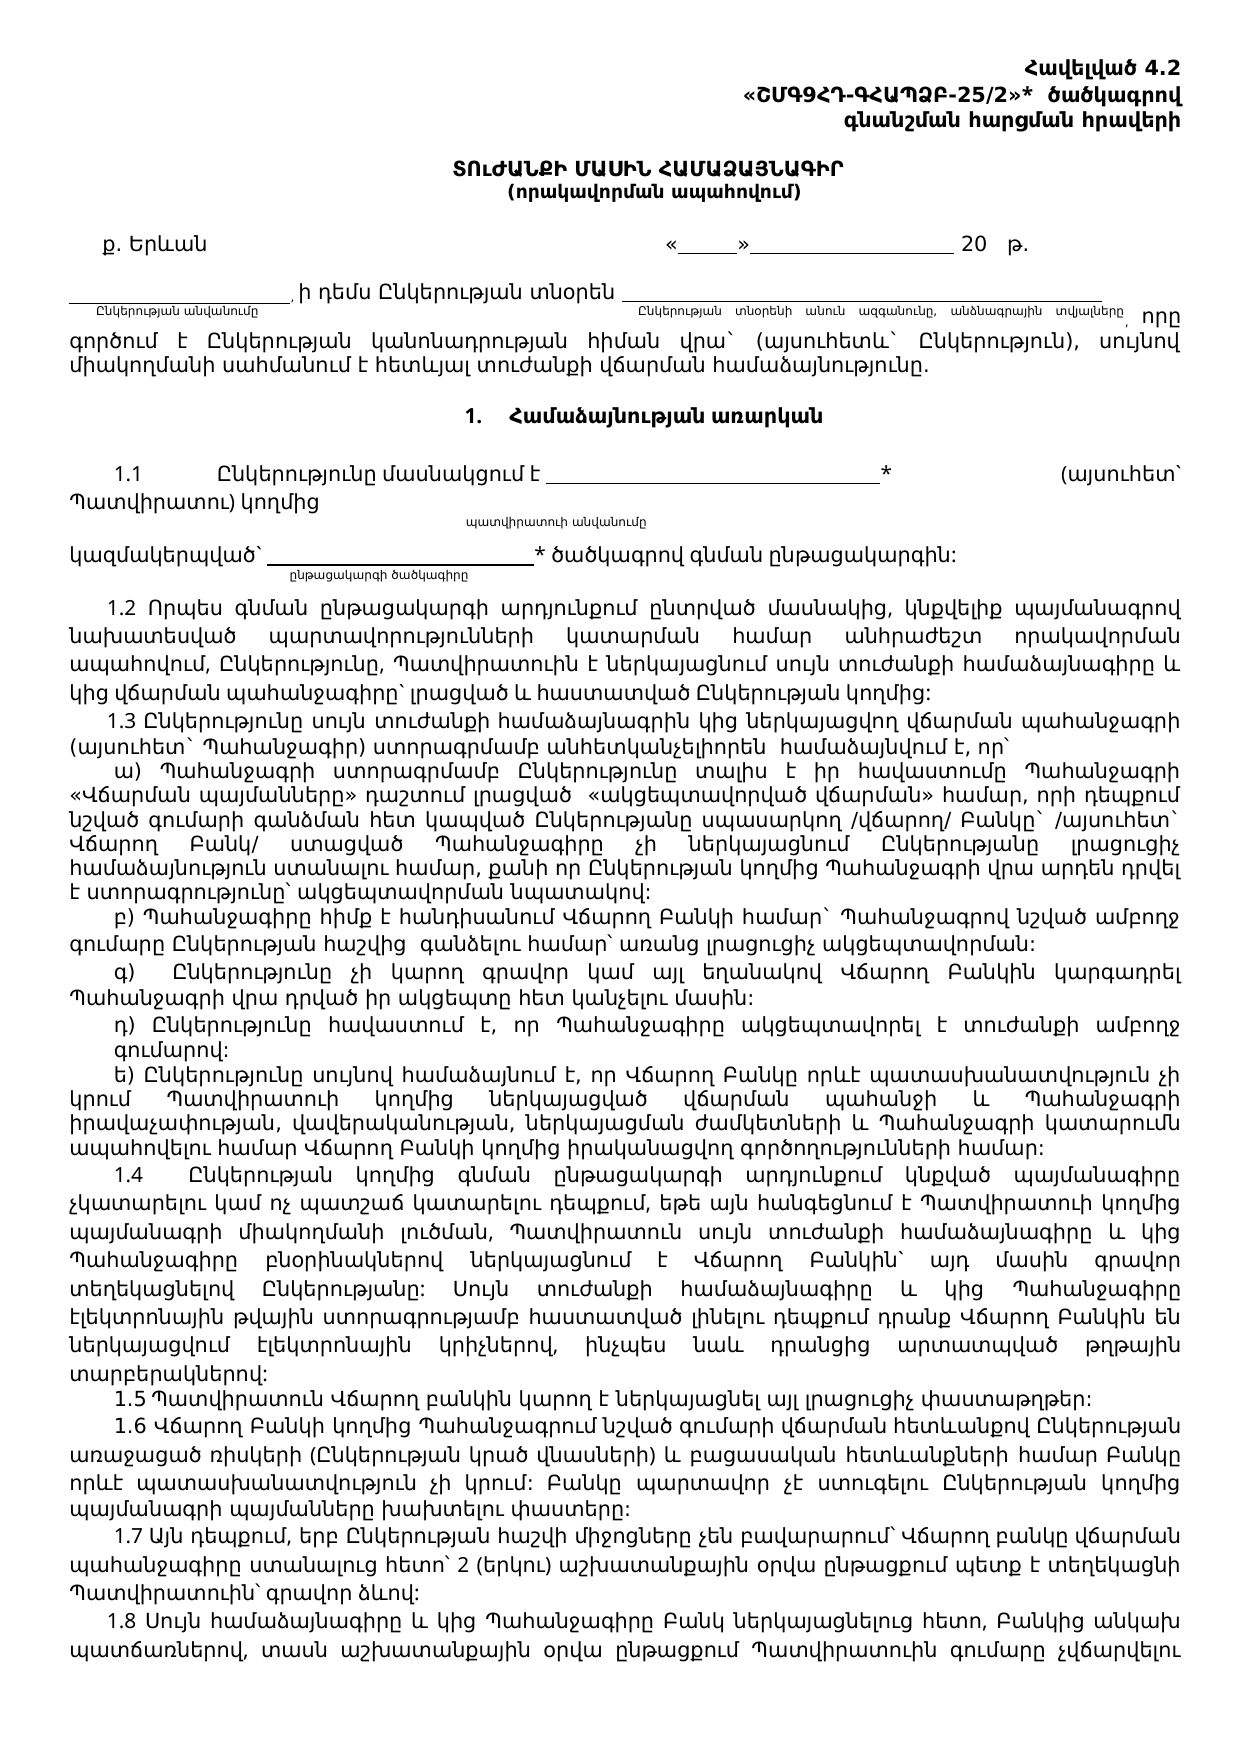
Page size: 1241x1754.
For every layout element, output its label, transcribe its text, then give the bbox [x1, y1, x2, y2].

text ՏՈւԺԱՆՔԻ ՄԱՍԻՆ ՀԱՄԱՁԱՅՆԱԳԻՐ [69, 157, 1181, 181]
text պատվիրատուի անվանումը [113, 516, 1181, 540]
text 1.2 Որպես գնման ընթացակարգի արդյունքում ընտրված մասնակից, կնքվելիք պայմանագրով նախատեսված պարտավորությունների կատարման համար անհրաժեշտ որակավորման ապահովում, Ընկերությունը, Պատվիրատուին է ներկայացնում սույն տուժանքի համաձայնագիրը և կից վճարման պահանջագիրը` լրացված և հաստատված Ընկերության կողմից: [69, 593, 1181, 706]
text դ) Ընկերությունը հավաստում է, որ Պահանջագիրը ակցեպտավորել է տուժանքի ամբողջ գումարով: [113, 1010, 1181, 1063]
text ա) Պահանջագրի ստորագրմամբ Ընկերությունը տալիս է իր հավաստումը Պահանջագրի «Վճարման պայմանները» դաշտում լրացված «ակցեպտավորված վճարման» համար, որի դեպքում նշված գումարի գանձման հետ կապված Ընկերությանը սպասարկող /վճարող/ Բանկը` /այսուհետ` Վճարող Բանկ/ ստացված Պահանջագիրը չի ներկայացնում Ընկերությանը լրացուցիչ համաձայնություն ստանալու համար, քանի որ Ընկերության կողմից Պահանջագրի վրա արդեն դրվել է ստորագրությունը՝ ակցեպտավորման նպատակով: [69, 759, 1181, 905]
text գ) Ընկերությունը չի կարող գրավոր կամ այլ եղանակով Վճարող Բանկին կարգադրել Պահանջագրի վրա դրված իր ակցեպտը հետ կանչելու մասին: [69, 957, 1181, 1010]
text 1.3 Ընկերությունը սույն տուժանքի համաձայնագրին կից ներկայացվող վճարման պահանջագրի (այսուհետ` Պահանջագիր) ստորագրմամբ անհետկանչելիորեն համաձայնվում է, որ՝ [69, 706, 1181, 759]
text , ի դեմս Ընկերության տնօրեն [69, 280, 1181, 304]
text 1.4 Ընկերության կողմից գնման ընթացակարգի արդյունքում կնքված պայմանագիրը չկատարելու կամ ոչ պատշաճ կատարելու դեպքում, եթե այն հանգեցնում է Պատվիրատուի կողմից պայմանագրի միակողմանի լուծման, Պատվիրատուն սույն տուժանքի համաձայնագիրը և կից Պահանջագիրը բնօրինակներով ներկայացնում է Վճարող Բանկին` այդ մասին գրավոր տեղեկացնելով Ընկերությանը: Սույն տուժանքի համաձայնագիրը և կից Պահանջագիրը էլեկտրոնային թվային ստորագրությամբ հաստատված լինելու դեպքում դրանք Վճարող Բանկին են ներկայացվում էլեկտրոնային կրիչներով, ինչպես նաև դրանցից արտատպված թղթային տարբերակներով: [69, 1160, 1181, 1387]
text Հավելված 4.2 [69, 56, 1181, 80]
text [69, 1607, 1181, 1663]
text (որակավորման ապահովում) [69, 181, 1181, 203]
list Համաձայնության առարկան [107, 402, 1181, 430]
list Պատվիրատուն Վճարող բանկին կարող է ներկայացնել այլ լրացուցիչ փաստաթղթեր: [113, 1387, 1181, 1412]
text «ՇՄԳ9ՀԴ-ԳՀԱՊՁԲ-25/2»* ծածկագրով [69, 80, 1181, 108]
text գնանշման հարցման հրավերի [69, 108, 1181, 132]
text կազմակերպված` * ծածկագրով գնման ընթացակարգին: [69, 540, 1181, 568]
text բ) Պահանջագիրը հիմք է հանդիսանում Վճարող Բանկի համար` Պահանջագրով նշված ամբողջ գումարը Ընկերության հաշվից գանձելու համար՝ առանց լրացուցիչ ակցեպտավորման: [69, 905, 1181, 957]
text 1.6 Վճարող Բանկի կողմից Պահանջագրում նշված գումարի վճարման հետևանքով Ընկերության առաջացած ռիսկերի (Ընկերության կրած վնասների) և բացասական հետևանքների համար Բանկը որևէ պատասխանատվություն չի կրում: Բանկը պարտավոր չէ ստուգելու Ընկերության կողմից պայմանագրի պայմանները խախտելու փաստերը: [69, 1412, 1181, 1521]
text 1.7 Այն դեպքում, երբ Ընկերության հաշվի միջոցները չեն բավարարում՝ Վճարող բանկը վճարման պահանջագիրը ստանալուց հետո՝ 2 (երկու) աշխատանքային օրվա ընթացքում պետք է տեղեկացնի Պատվիրատուին՝ գրավոր ձևով: [69, 1521, 1181, 1607]
text Ընկերության անվանումը Ընկերության տնօրենի անուն ազգանունը, անձնագրային տվյալները, որը գործում է Ընկերության կանոնադրության հիման վրա` (այսուհետև` Ընկերություն), սույնով միակողմանի սահմանում է հետևյալ տուժանքի վճարման համաձայնությունը. [69, 304, 1181, 377]
list Ընկերությունը մասնակցում է * (այսուհետ` Պատվիրատու) կողմից [69, 459, 1181, 516]
text ընթացակարգի ծածկագիրը [113, 568, 1181, 593]
text ք. Երևան « » 20 թ. [69, 232, 1181, 256]
text ե) Ընկերությունը սույնով համաձայնում է, որ Վճարող Բանկը որևէ պատասխանատվություն չի կրում Պատվիրատուի կողմից ներկայացված վճարման պահանջի և Պահանջագրի իրավաչափության, վավերականության, ներկայացման ժամկետների և Պահանջագրի կատարումն ապահովելու համար Վճարող Բանկի կողմից իրականացվող գործողությունների համար: [69, 1063, 1181, 1160]
